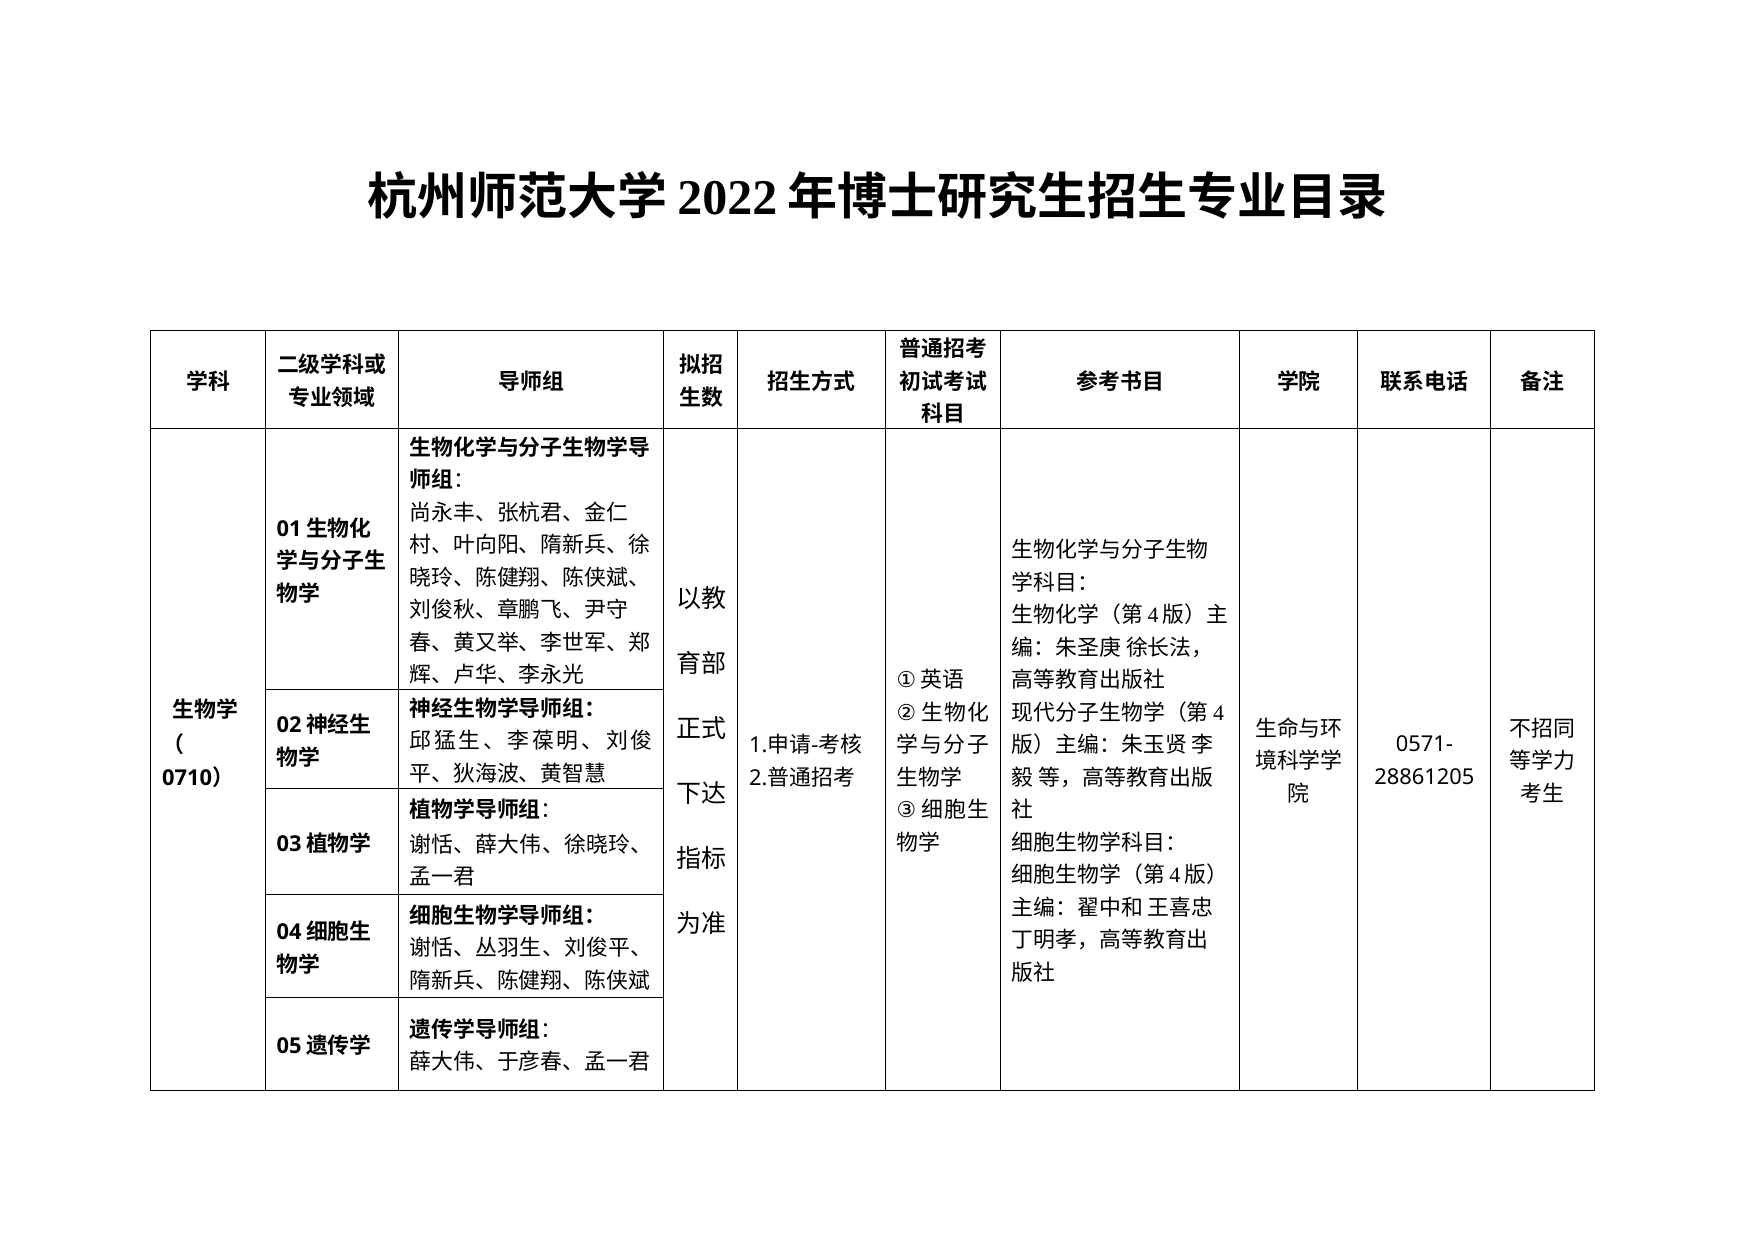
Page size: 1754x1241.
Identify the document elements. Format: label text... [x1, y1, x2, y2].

table_header 学院 [1240, 331, 1357, 428]
table_header 二级学科或专业领域 [266, 331, 398, 428]
table_header 导师组 [399, 331, 663, 428]
table_cell 生物化学与分子生物学导师组： 尚永丰、张杭君、金仁村、叶向阳、隋新兵、徐晓玲、陈健翔、陈侠斌、刘俊秋、章鹏飞、尹守春、黄又举、李世军、郑辉、卢华、李永光 [399, 429, 663, 689]
table_cell 1.申请-考核 2.普通招考 [738, 429, 885, 1089]
table_header 联系电话 [1358, 331, 1490, 428]
table_header 备注 [1491, 331, 1594, 428]
table_cell 遗传学导师组： 薛大伟、于彦春、孟一君 [399, 998, 663, 1089]
table_cell 不招同等学力考生 [1491, 429, 1594, 1089]
text 杭州师范大学2022年博士研究生招生专业目录 [150, 143, 1604, 241]
table_cell 神经生物学导师组： 邱猛生、李葆明、刘俊平、狄海波、黄智慧 [399, 690, 663, 788]
table_header 招生方式 [738, 331, 885, 428]
table_cell 05遗传学 [266, 998, 398, 1089]
table_cell 生命与环境科学学院 [1240, 429, 1357, 1089]
table_header 拟招 生数 [664, 331, 737, 428]
table_cell 细胞生物学导师组： 谢恬、丛羽生、刘俊平、隋新兵、陈健翔、陈侠斌 [399, 895, 663, 997]
table_cell 01生物化学与分子生物学 [266, 429, 398, 689]
table_header 普通招考初试考试科目 [886, 331, 1000, 428]
table_cell 04细胞生物学 [266, 895, 398, 997]
table_cell 生物化学与分子生物学科目： 生物化学（第4版）主编：朱圣庚 徐长法，高等教育出版社 现代分子生物学（第4版）主编：朱玉贤 李毅 等，高等教育出版社 细胞生物学科目： 细胞生物学（第4版） 主编：翟中和 王喜忠 丁明孝，高等教育出版社 [1001, 429, 1239, 1089]
table_cell 0571-28861205 [1358, 429, 1490, 1089]
table_cell 植物学导师组： 谢恬、薛大伟、徐晓玲、孟一君 [399, 789, 663, 894]
table_cell 03植物学 [266, 789, 398, 894]
table_header 参考书目 [1001, 331, 1239, 428]
table_cell 生物学 （0710） [151, 429, 265, 1089]
table_cell ①英语 ②生物化学与分子生物学 ③细胞生物学 [886, 429, 1000, 1089]
table_cell 以教育部正式下达指标为准 [664, 429, 737, 1089]
table_cell 02神经生物学 [266, 690, 398, 788]
table_header 学科 [151, 331, 265, 428]
